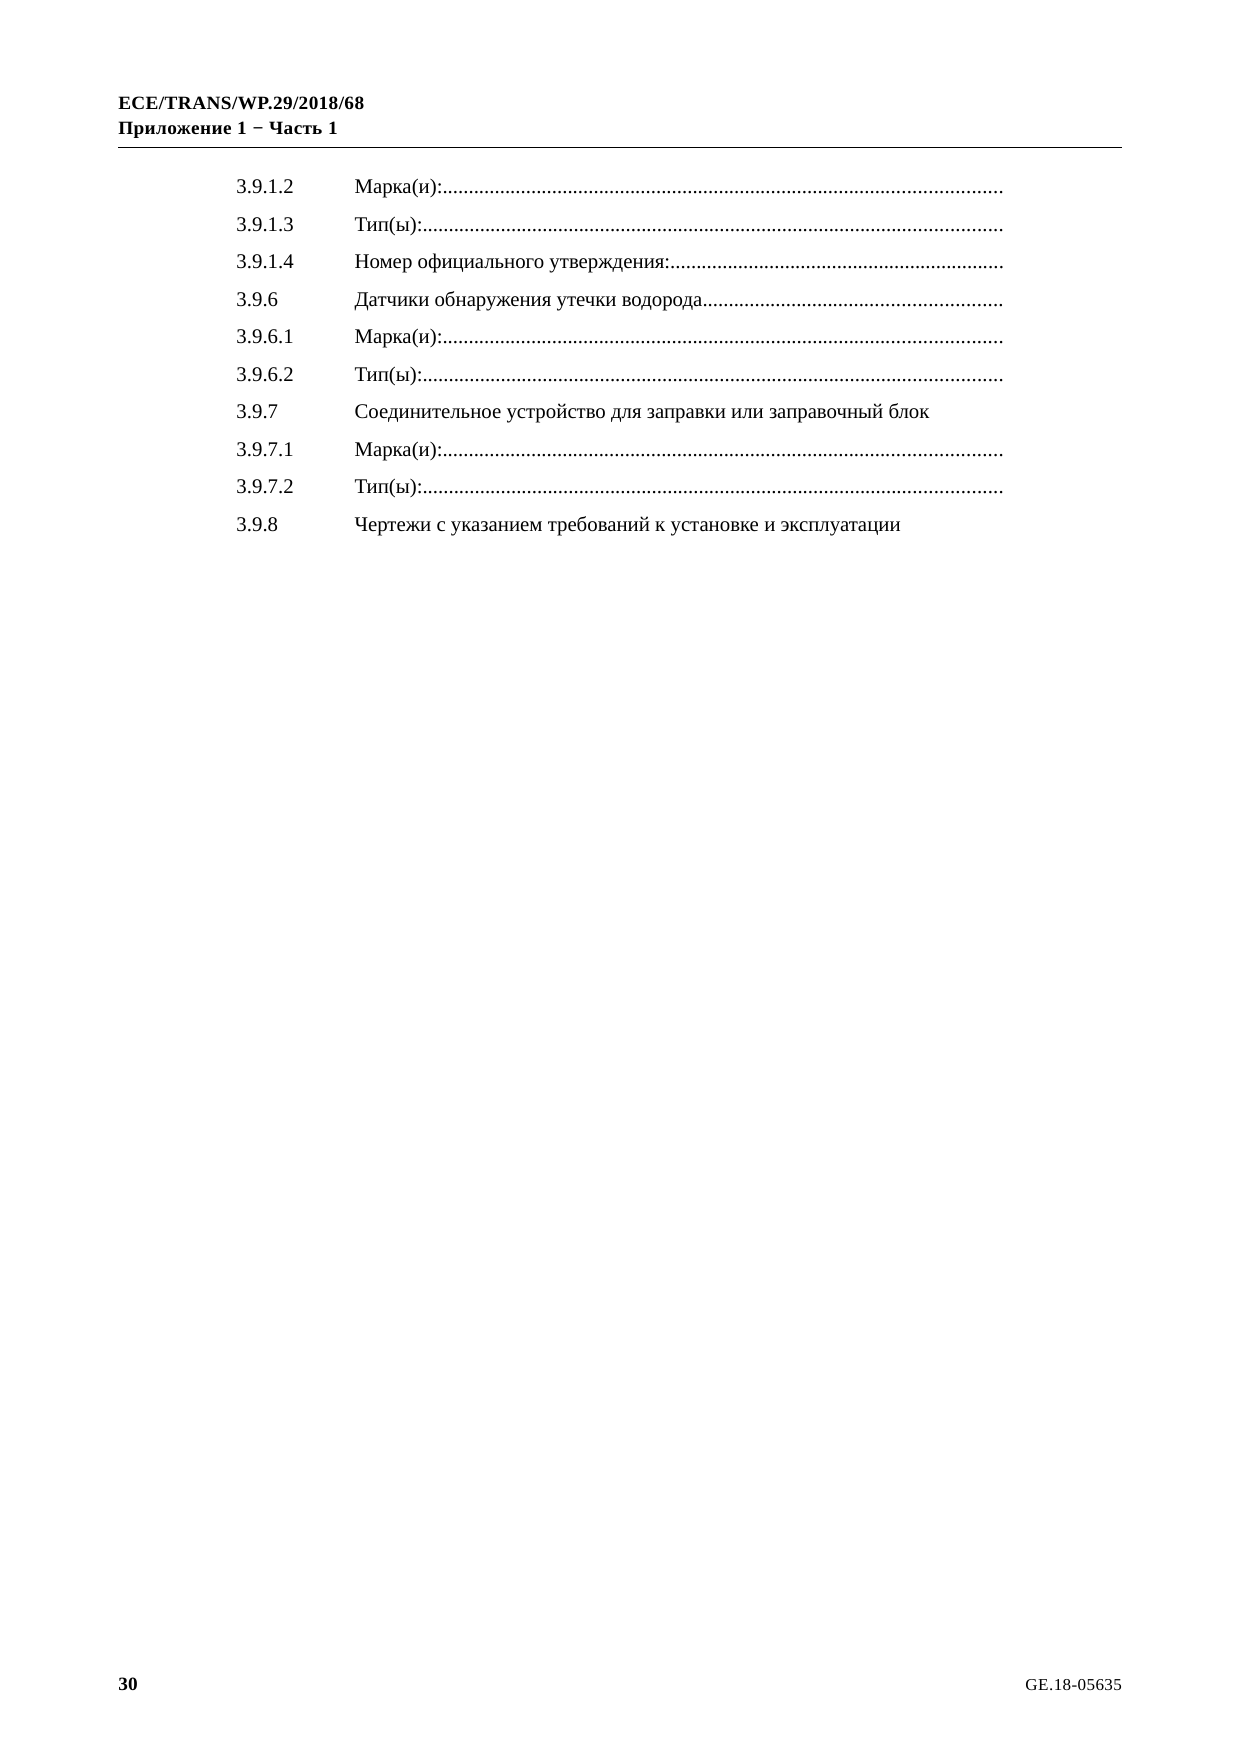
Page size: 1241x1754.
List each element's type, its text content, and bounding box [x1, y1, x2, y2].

text 3.9.1.4 Номер официального утверждения: [236, 248, 1004, 273]
text 3.9.7 Соединительное устройство для заправки или заправочный блок [236, 398, 1004, 423]
text 3.9.6.2 Тип(ы): [236, 361, 1004, 386]
text 3.9.8 Чертежи с указанием требований к установке и эксплуатации [236, 511, 1004, 536]
text 3.9.1.3 Тип(ы): [236, 211, 1004, 236]
text 3.9.6 Датчики обнаружения утечки водорода [236, 286, 1004, 311]
text 3.9.7.1 Марка(и): [236, 436, 1004, 461]
text 3.9.6.1 Марка(и): [236, 323, 1004, 348]
text 3.9.7.2 Тип(ы): [236, 473, 1004, 498]
text 3.9.1.2 Марка(и): [236, 173, 1004, 198]
